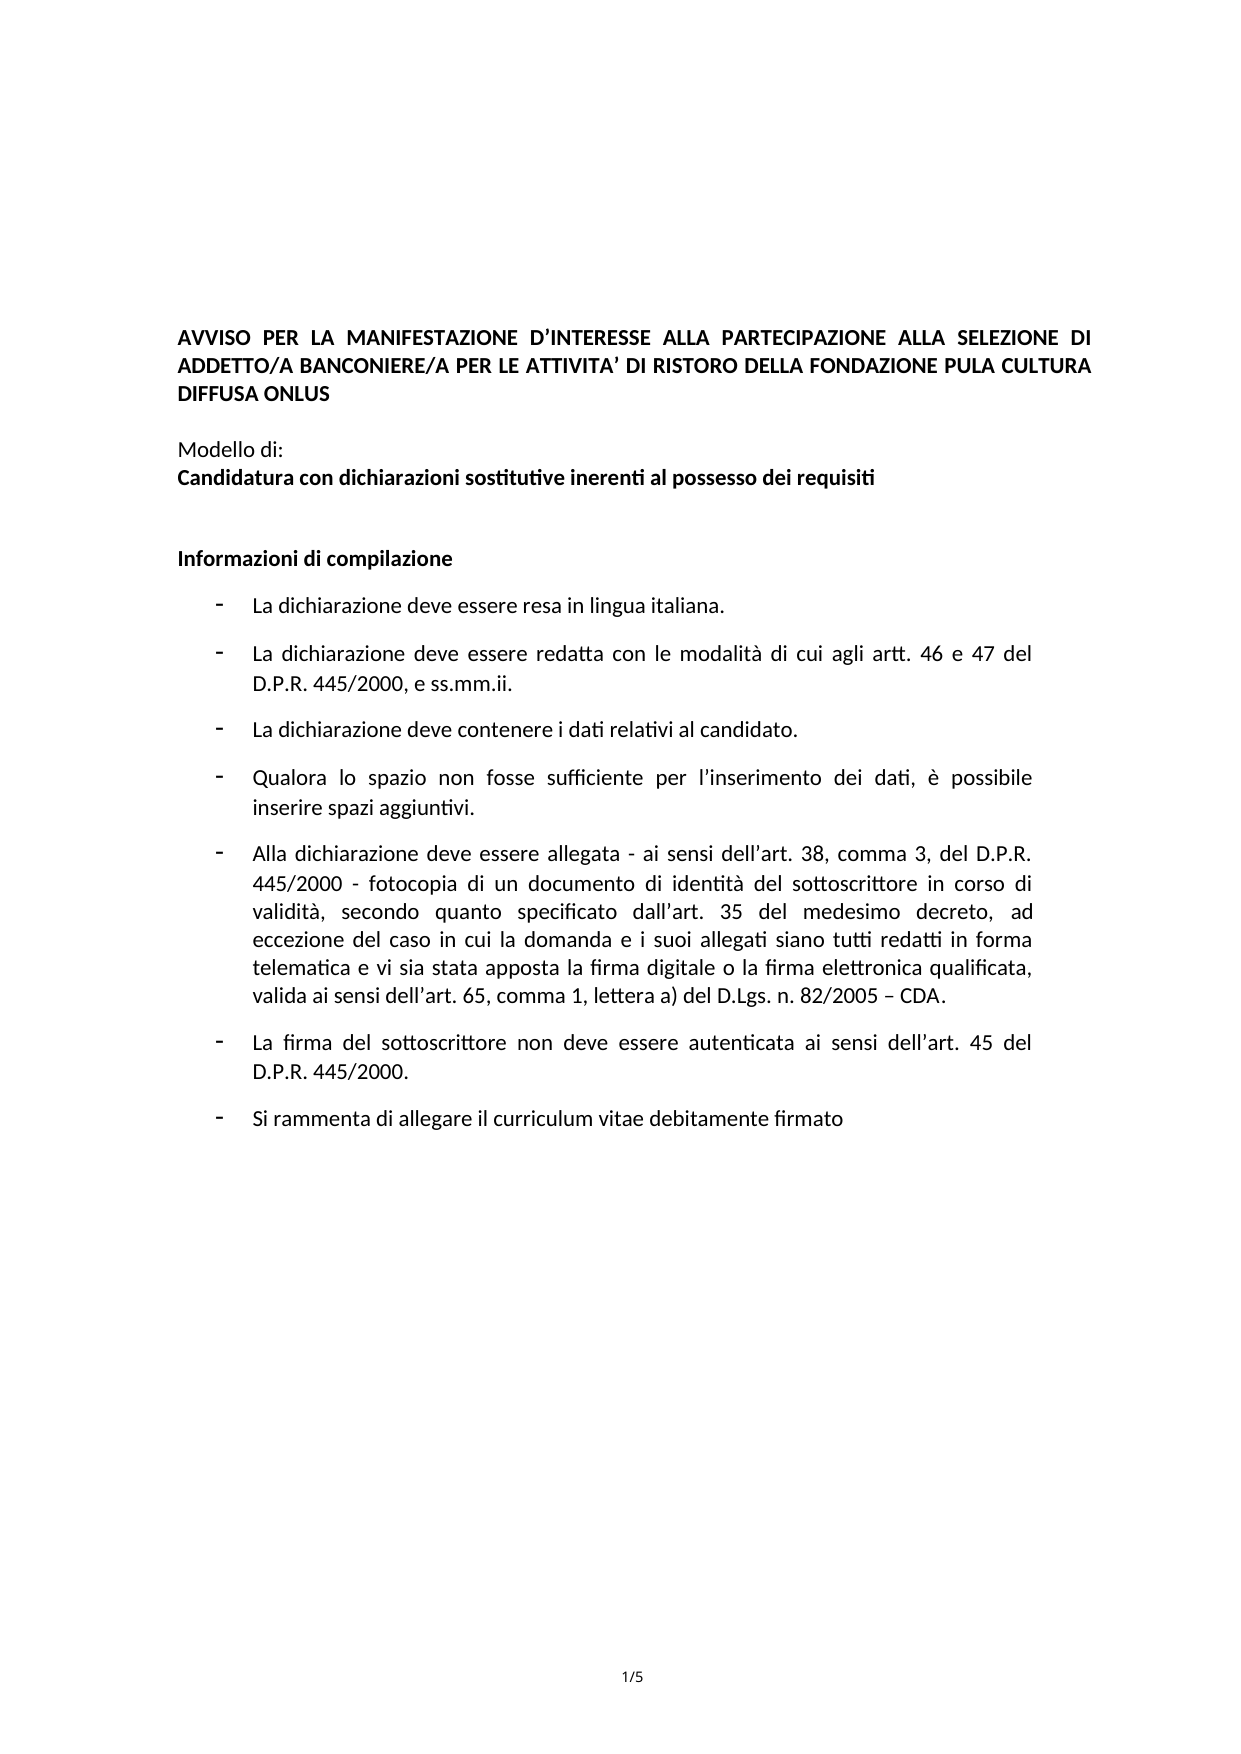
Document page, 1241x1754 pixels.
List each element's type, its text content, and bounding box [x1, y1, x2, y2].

list La dichiarazione deve essere resa in lingua italiana. [215, 585, 1033, 621]
list Alla dichiarazione deve essere allegata - ai sensi dell’art. 38, comma 3, del D.P.R. 445/2000 - fotocopia di un documento di identità del sottoscrittore in corso di validità, secondo quanto specificato dall’art. 35 del medesimo decreto, ad eccezione del caso in cui la domanda e i suoi allegati siano tutti redatti in forma telematica e vi sia stata apposta la firma digitale o la firma elettronica qualificata, valida ai sensi dell’art. 65, comma 1, lettera a) del D.Lgs. n. 82/2005 – CDA. [215, 833, 1033, 1009]
text Candidatura con dichiarazioni sostitutive inerenti al possesso dei requisiti [177, 463, 1033, 491]
text Informazioni di compilazione [177, 544, 1033, 572]
list La dichiarazione deve contenere i dati relativi al candidato. [215, 709, 1033, 745]
list Qualora lo spazio non fosse sufficiente per l’inserimento dei dati, è possibile inserire spazi aggiuntivi. [215, 757, 1033, 821]
list La firma del sottoscrittore non deve essere autenticata ai sensi dell’art. 45 del D.P.R. 445/2000. [215, 1022, 1033, 1085]
text Modello di: [177, 435, 1092, 463]
text AVVISO PER LA MANIFESTAZIONE D’INTERESSE ALLA PARTECIPAZIONE ALLA SELEZIONE DI ADDETTO/A BANCONIERE/A PER LE ATTIVITA’ DI RISTORO DELLA FONDAZIONE PULA CULTURA DIFFUSA ONLUS [177, 323, 1092, 407]
list La dichiarazione deve essere redatta con le modalità di cui agli artt. 46 e 47 del D.P.R. 445/2000, e ss.mm.ii. [215, 633, 1033, 697]
list Si rammenta di allegare il curriculum vitae debitamente firmato [215, 1098, 1033, 1133]
